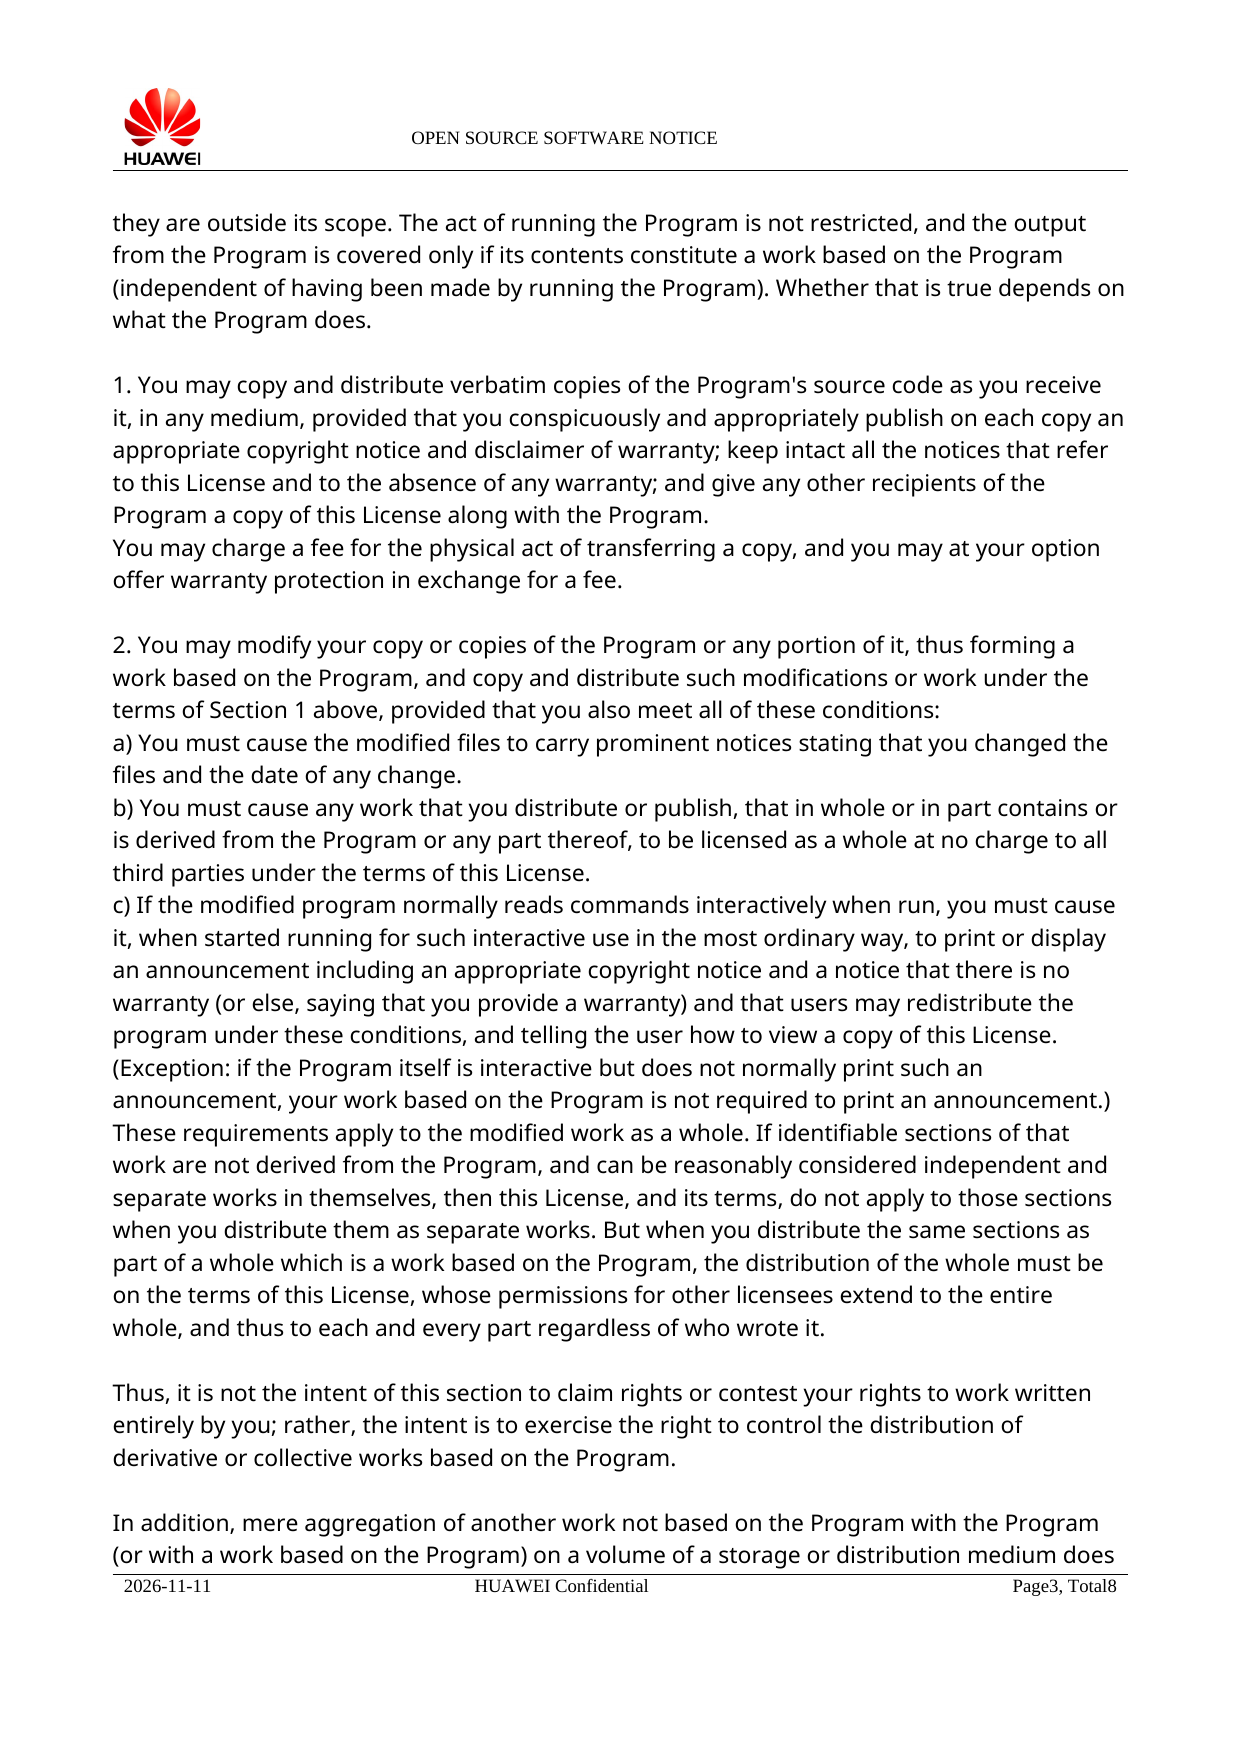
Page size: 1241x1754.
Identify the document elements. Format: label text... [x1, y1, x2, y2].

text These requirements apply to the modified work as a whole. If identifiable sections of that work are not derived from the Program, and can be reasonably considered independent and separate works in themselves, then this License, and its terms, do not apply to those sections when you distribute them as separate works. But when you distribute the same sections as part of a whole which is a work based on the Program, the distribution of the whole must be on the terms of this License, whose permissions for other licensees extend to the entire whole, and thus to each and every part regardless of who wrote it. [112, 1116, 1128, 1344]
text 1. You may copy and distribute verbatim copies of the Program's source code as you receive it, in any medium, provided that you conspicuously and appropriately publish on each copy an appropriate copyright notice and disclaimer of warranty; keep intact all the notices that refer to this License and to the absence of any warranty; and give any other recipients of the Program a copy of this License along with the Program. [112, 369, 1128, 531]
text Thus, it is not the intent of this section to claim rights or contest your rights to work written entirely by you; rather, the intent is to exercise the right to control the distribution of derivative or collective works based on the Program. [112, 1376, 1128, 1474]
text a) You must cause the modified files to carry prominent notices stating that you changed the files and the date of any change. [112, 726, 1128, 791]
picture [124, 88, 201, 165]
text 2. You may modify your copy or copies of the Program or any portion of it, thus forming a work based on the Program, and copy and distribute such modifications or work under the terms of Section 1 above, provided that you also meet all of these conditions: [112, 629, 1128, 726]
text b) You must cause any work that you distribute or publish, that in whole or in part contains or is derived from the Program or any part thereof, to be licensed as a whole at no charge to all third parties under the terms of this License. [112, 791, 1128, 889]
text c) If the modified program normally reads commands interactively when run, you must cause it, when started running for such interactive use in the most ordinary way, to print or display an announcement including an appropriate copyright notice and a notice that there is no warranty (or else, saying that you provide a warranty) and that users may redistribute the program under these conditions, and telling the user how to view a copy of this License. (Exception: if the Program itself is interactive but does not normally print such an announcement, your work based on the Program is not required to print an announcement.) [112, 889, 1128, 1116]
text You may charge a fee for the physical act of transferring a copy, and you may at your option offer warranty protection in exchange for a fee. [112, 531, 1128, 596]
